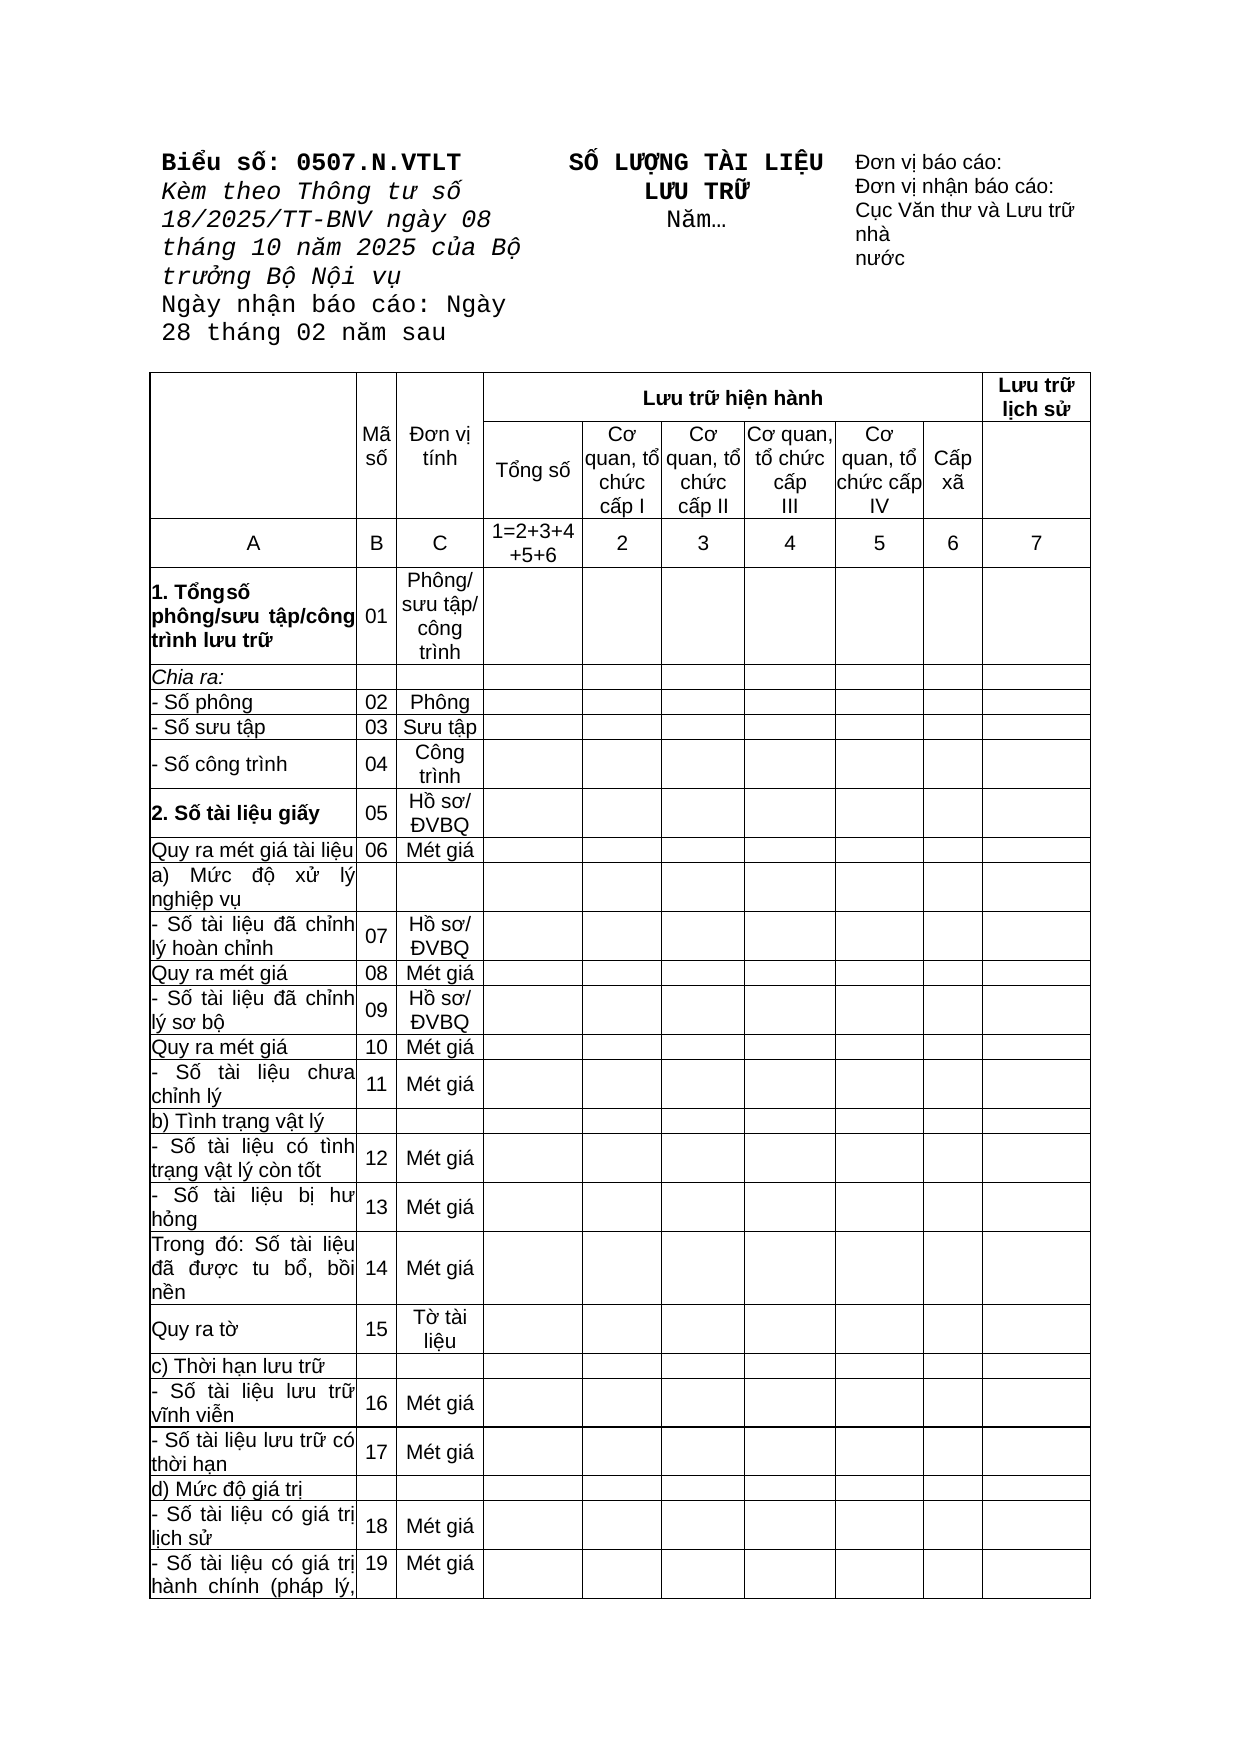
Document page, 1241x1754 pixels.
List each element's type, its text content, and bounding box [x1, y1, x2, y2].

table_cell - Số tài liệu có giá trị lịch sử [151, 1501, 356, 1549]
table_cell [484, 1183, 582, 1231]
table_cell B [357, 519, 396, 567]
table_cell Tờ tài liệu [397, 1305, 483, 1352]
table_cell [484, 1354, 582, 1377]
table_cell [745, 568, 835, 664]
table_cell [583, 1550, 661, 1598]
table_cell 03 [357, 715, 396, 739]
table_cell [583, 1476, 661, 1500]
table_cell [662, 740, 744, 788]
table_cell [983, 1501, 1090, 1549]
table_cell [983, 789, 1090, 837]
table_cell [662, 665, 744, 689]
table_cell Mét giá [397, 1501, 483, 1549]
table_cell [484, 715, 582, 739]
table_cell [983, 1060, 1090, 1108]
table_cell Sưu tập [397, 715, 483, 739]
table_cell - Số tài liệu đã chỉnh lý hoàn chỉnh [151, 912, 356, 960]
table_cell C [397, 519, 483, 567]
table_cell Mét giá [397, 1379, 483, 1426]
table_cell [745, 715, 835, 739]
table_cell 1. Tổng số phông/sưu tập/công trình lưu trữ [151, 568, 356, 664]
table_cell [983, 986, 1090, 1034]
table_cell 14 [357, 1232, 396, 1303]
table_cell [484, 1428, 582, 1475]
table_cell [836, 961, 923, 985]
table_cell [662, 1550, 744, 1598]
table_cell 17 [357, 1428, 396, 1475]
table_cell 13 [357, 1183, 396, 1231]
table_cell [983, 1354, 1090, 1377]
table_cell [745, 1379, 835, 1426]
table_header Lưu trữ lịch sử [983, 373, 1090, 421]
table_cell [662, 863, 744, 911]
table_cell [583, 1305, 661, 1352]
table_cell [397, 1354, 483, 1377]
table_cell 16 [357, 1379, 396, 1426]
table_cell [583, 912, 661, 960]
table_cell [583, 1501, 661, 1549]
table_cell 07 [357, 912, 396, 960]
table_cell [836, 1354, 923, 1377]
table_cell [983, 1134, 1090, 1182]
table_cell Mét giá [397, 1550, 483, 1598]
table_header Đơn vị báo cáo: Đơn vị nhận báo cáo: Cục Văn thư và Lưu trữ nhà nước [844, 150, 1090, 348]
table_cell [662, 1305, 744, 1352]
table_cell [745, 789, 835, 837]
table_cell [583, 1232, 661, 1303]
table_cell [484, 1501, 582, 1549]
table_cell Quy ra mét giá [151, 961, 356, 985]
table_cell [484, 961, 582, 985]
table_cell [924, 986, 982, 1034]
table_cell Mét giá [397, 1428, 483, 1475]
table_cell [924, 1183, 982, 1231]
table_cell [983, 961, 1090, 985]
table_cell [983, 715, 1090, 739]
table_cell a) Mức độ xử lý nghiệp vụ [151, 863, 356, 911]
table_cell 19 [357, 1550, 396, 1598]
table_cell [583, 863, 661, 911]
table_cell [924, 961, 982, 985]
table_cell [983, 422, 1090, 518]
table_cell 18 [357, 1501, 396, 1549]
table_cell [745, 1476, 835, 1500]
table_cell [983, 665, 1090, 689]
table_header [151, 373, 356, 518]
table_cell [583, 715, 661, 739]
table_cell [583, 1060, 661, 1108]
table_cell [583, 1134, 661, 1182]
table_cell [836, 568, 923, 664]
table_cell [484, 1305, 582, 1352]
table_cell [357, 863, 396, 911]
table_cell Cơ quan, tổ chức cấp IV [836, 422, 923, 518]
table_cell Công trình [397, 740, 483, 788]
table_cell [924, 665, 982, 689]
table_cell [583, 961, 661, 985]
table_cell [662, 986, 744, 1034]
table_cell [484, 986, 582, 1034]
table_cell 01 [357, 568, 396, 664]
table_cell Chia ra: [151, 665, 356, 689]
table_cell [583, 986, 661, 1034]
table_cell [662, 1379, 744, 1426]
table_cell [357, 1109, 396, 1133]
table_cell [836, 665, 923, 689]
table_cell [836, 1232, 923, 1303]
table_cell [745, 690, 835, 714]
table_cell c) Thời hạn lưu trữ [151, 1354, 356, 1377]
table_cell [662, 1035, 744, 1059]
table_cell [662, 1060, 744, 1108]
table_cell [836, 863, 923, 911]
table_cell - Số sưu tập [151, 715, 356, 739]
table_cell [836, 1501, 923, 1549]
table_cell [983, 838, 1090, 862]
table_cell [745, 1035, 835, 1059]
table_cell A [151, 519, 356, 567]
table_cell [662, 1232, 744, 1303]
table_cell [836, 690, 923, 714]
table_cell Phông [397, 690, 483, 714]
table_cell - Số công trình [151, 740, 356, 788]
table_cell - Số tài liệu có tình trạng vật lý còn tốt [151, 1134, 356, 1182]
table_cell Phông/ sưu tập/ công trình [397, 568, 483, 664]
table_cell [836, 740, 923, 788]
table_cell [836, 1550, 923, 1598]
table_cell [836, 1428, 923, 1475]
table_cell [151, 1550, 356, 1598]
table_cell [745, 1232, 835, 1303]
table_cell [836, 1109, 923, 1133]
table_cell [924, 1109, 982, 1133]
table_cell [583, 838, 661, 862]
table_cell [662, 715, 744, 739]
table_cell 06 [357, 838, 396, 862]
table_cell [745, 1134, 835, 1182]
table_cell Mét giá [397, 838, 483, 862]
table_header Lưu trữ hiện hành [484, 373, 982, 421]
table_cell - Số tài liệu lưu trữ vĩnh viễn [151, 1379, 356, 1426]
table_cell 2. Số tài liệu giấy [151, 789, 356, 837]
table_cell b) Tình trạng vật lý [151, 1109, 356, 1133]
table_cell [745, 1550, 835, 1598]
table_cell [983, 1183, 1090, 1231]
table_cell [745, 740, 835, 788]
table_cell 04 [357, 740, 396, 788]
table_cell [924, 1550, 982, 1598]
table_cell [662, 568, 744, 664]
table_header Đơn vị tính [397, 373, 483, 518]
table_cell [484, 690, 582, 714]
table_cell [484, 665, 582, 689]
table_cell [745, 838, 835, 862]
table_cell [583, 665, 661, 689]
table_cell [662, 690, 744, 714]
table_cell Trong đó: Số tài liệu đã được tu bổ, bồi nền [151, 1232, 356, 1303]
table_cell [924, 740, 982, 788]
table_cell [745, 912, 835, 960]
table_cell [745, 863, 835, 911]
table_cell [836, 1305, 923, 1352]
table_cell [836, 986, 923, 1034]
table_cell Mét giá [397, 961, 483, 985]
table_cell [583, 1035, 661, 1059]
table_cell [924, 1501, 982, 1549]
table_cell [357, 1354, 396, 1377]
table_cell [662, 1428, 744, 1475]
table_cell [484, 1035, 582, 1059]
table_cell [484, 1476, 582, 1500]
table_cell [583, 1183, 661, 1231]
table_cell [836, 1035, 923, 1059]
table_cell - Số tài liệu đã chỉnh lý sơ bộ [151, 986, 356, 1034]
table_cell [983, 740, 1090, 788]
table_cell - Số phông [151, 690, 356, 714]
table_cell [583, 1379, 661, 1426]
table_cell - Số tài liệu bị hư hỏng [151, 1183, 356, 1231]
table_cell 05 [357, 789, 396, 837]
table_cell [484, 1109, 582, 1133]
table_cell Mét giá [397, 1060, 483, 1108]
table_cell [397, 1476, 483, 1500]
table_cell [662, 961, 744, 985]
table_cell [484, 789, 582, 837]
table_cell [924, 789, 982, 837]
table_cell [924, 1428, 982, 1475]
table_cell [583, 568, 661, 664]
table_cell Cơ quan, tổ chức cấp II [662, 422, 744, 518]
table_cell [836, 1476, 923, 1500]
table_cell [484, 568, 582, 664]
table_cell [662, 1354, 744, 1377]
table_cell [836, 1134, 923, 1182]
table_cell [662, 912, 744, 960]
table_cell [924, 1379, 982, 1426]
table_cell Cấp xã [924, 422, 982, 518]
table_cell [662, 1501, 744, 1549]
table_cell [745, 961, 835, 985]
table_cell 5 [836, 519, 923, 567]
table_cell [484, 1232, 582, 1303]
table_cell 1=2+3+4 +5+6 [484, 519, 582, 567]
table_cell 08 [357, 961, 396, 985]
table_cell - Số tài liệu chưa chỉnh lý [151, 1060, 356, 1108]
table_cell Hồ sơ/ ĐVBQ [397, 789, 483, 837]
table_cell [745, 1428, 835, 1475]
table_cell [836, 838, 923, 862]
table_cell [924, 690, 982, 714]
table_cell [924, 863, 982, 911]
table_cell [745, 1109, 835, 1133]
table_cell Tổng số [484, 422, 582, 518]
table_cell 11 [357, 1060, 396, 1108]
table_cell [745, 986, 835, 1034]
table_cell [924, 1134, 982, 1182]
table_cell [662, 789, 744, 837]
table_cell [745, 1060, 835, 1108]
table_cell 09 [357, 986, 396, 1034]
table_cell [662, 838, 744, 862]
table_cell [983, 690, 1090, 714]
table_cell [983, 1035, 1090, 1059]
table_cell [836, 1379, 923, 1426]
table_cell [924, 838, 982, 862]
table_cell [484, 838, 582, 862]
table_cell [983, 1476, 1090, 1500]
table_cell [983, 1550, 1090, 1598]
table_cell [924, 912, 982, 960]
table_cell [484, 1379, 582, 1426]
table_cell Hồ sơ/ ĐVBQ [397, 912, 483, 960]
table_cell [662, 1183, 744, 1231]
table_cell [583, 690, 661, 714]
table_cell 15 [357, 1305, 396, 1352]
table_cell [745, 665, 835, 689]
table_cell [836, 912, 923, 960]
table_cell 7 [983, 519, 1090, 567]
table_cell [924, 1060, 982, 1108]
table_cell [983, 568, 1090, 664]
table_cell [583, 1354, 661, 1377]
table_cell [924, 1232, 982, 1303]
table_cell [983, 1305, 1090, 1352]
table_cell Mét giá [397, 1035, 483, 1059]
table_cell [745, 1354, 835, 1377]
table_cell 3 [662, 519, 744, 567]
table_cell [836, 1060, 923, 1108]
table_cell [662, 1109, 744, 1133]
table_cell d) Mức độ giá trị [151, 1476, 356, 1500]
table_cell Mét giá [397, 1134, 483, 1182]
table_cell [983, 1109, 1090, 1133]
table_cell [924, 1035, 982, 1059]
table_cell [484, 740, 582, 788]
table_cell 12 [357, 1134, 396, 1182]
table_cell [484, 863, 582, 911]
table_cell [983, 912, 1090, 960]
table_cell [357, 1476, 396, 1500]
table_cell [924, 1476, 982, 1500]
table_cell [924, 1354, 982, 1377]
table_cell [745, 1305, 835, 1352]
table_cell [484, 1134, 582, 1182]
table_cell [583, 789, 661, 837]
table_cell Quy ra mét giá tài liệu [151, 838, 356, 862]
table_cell [983, 1379, 1090, 1426]
table_cell [836, 789, 923, 837]
table_cell Quy ra tờ [151, 1305, 356, 1352]
table_header Mã số [357, 373, 396, 518]
table_cell [836, 1183, 923, 1231]
table_cell [924, 568, 982, 664]
table_cell [484, 912, 582, 960]
table_header SỐ LƯỢNG TÀI LIỆU LƯU TRỮ Năm… [549, 150, 844, 348]
table_cell [983, 863, 1090, 911]
table_cell [983, 1428, 1090, 1475]
table_cell [983, 1232, 1090, 1303]
table_cell 4 [745, 519, 835, 567]
table_cell Cơ quan, tổ chức cấp I [583, 422, 661, 518]
table_cell Mét giá [397, 1232, 483, 1303]
table_cell 6 [924, 519, 982, 567]
table_cell [745, 1501, 835, 1549]
table_cell [484, 1550, 582, 1598]
table_cell 2 [583, 519, 661, 567]
table_cell [583, 1109, 661, 1133]
table_cell 02 [357, 690, 396, 714]
table_cell [484, 1060, 582, 1108]
table_cell [583, 740, 661, 788]
table_cell [924, 1305, 982, 1352]
table_header Biểu số: 0507.N.VTLT Kèm theo Thông tư số 18/2025/TT-BNV ngày 08 tháng 10 năm 2025 của Bộ trưởng Bộ Nội vụ Ngày nhận báo cáo: Ngày 28 tháng 02 năm sau [150, 150, 549, 348]
table_cell Mét giá [397, 1183, 483, 1231]
table_cell [397, 863, 483, 911]
table_cell 10 [357, 1035, 396, 1059]
table_cell [397, 665, 483, 689]
table_cell [357, 665, 396, 689]
table_cell [583, 1428, 661, 1475]
table_cell [836, 715, 923, 739]
table_cell Cơ quan, tổ chức cấp III [745, 422, 835, 518]
table_cell - Số tài liệu lưu trữ có thời hạn [151, 1428, 356, 1475]
table_cell [397, 1109, 483, 1133]
table_cell [662, 1134, 744, 1182]
table_cell Hồ sơ/ ĐVBQ [397, 986, 483, 1034]
table_cell Quy ra mét giá [151, 1035, 356, 1059]
table_cell [662, 1476, 744, 1500]
table_cell [924, 715, 982, 739]
table_cell [745, 1183, 835, 1231]
